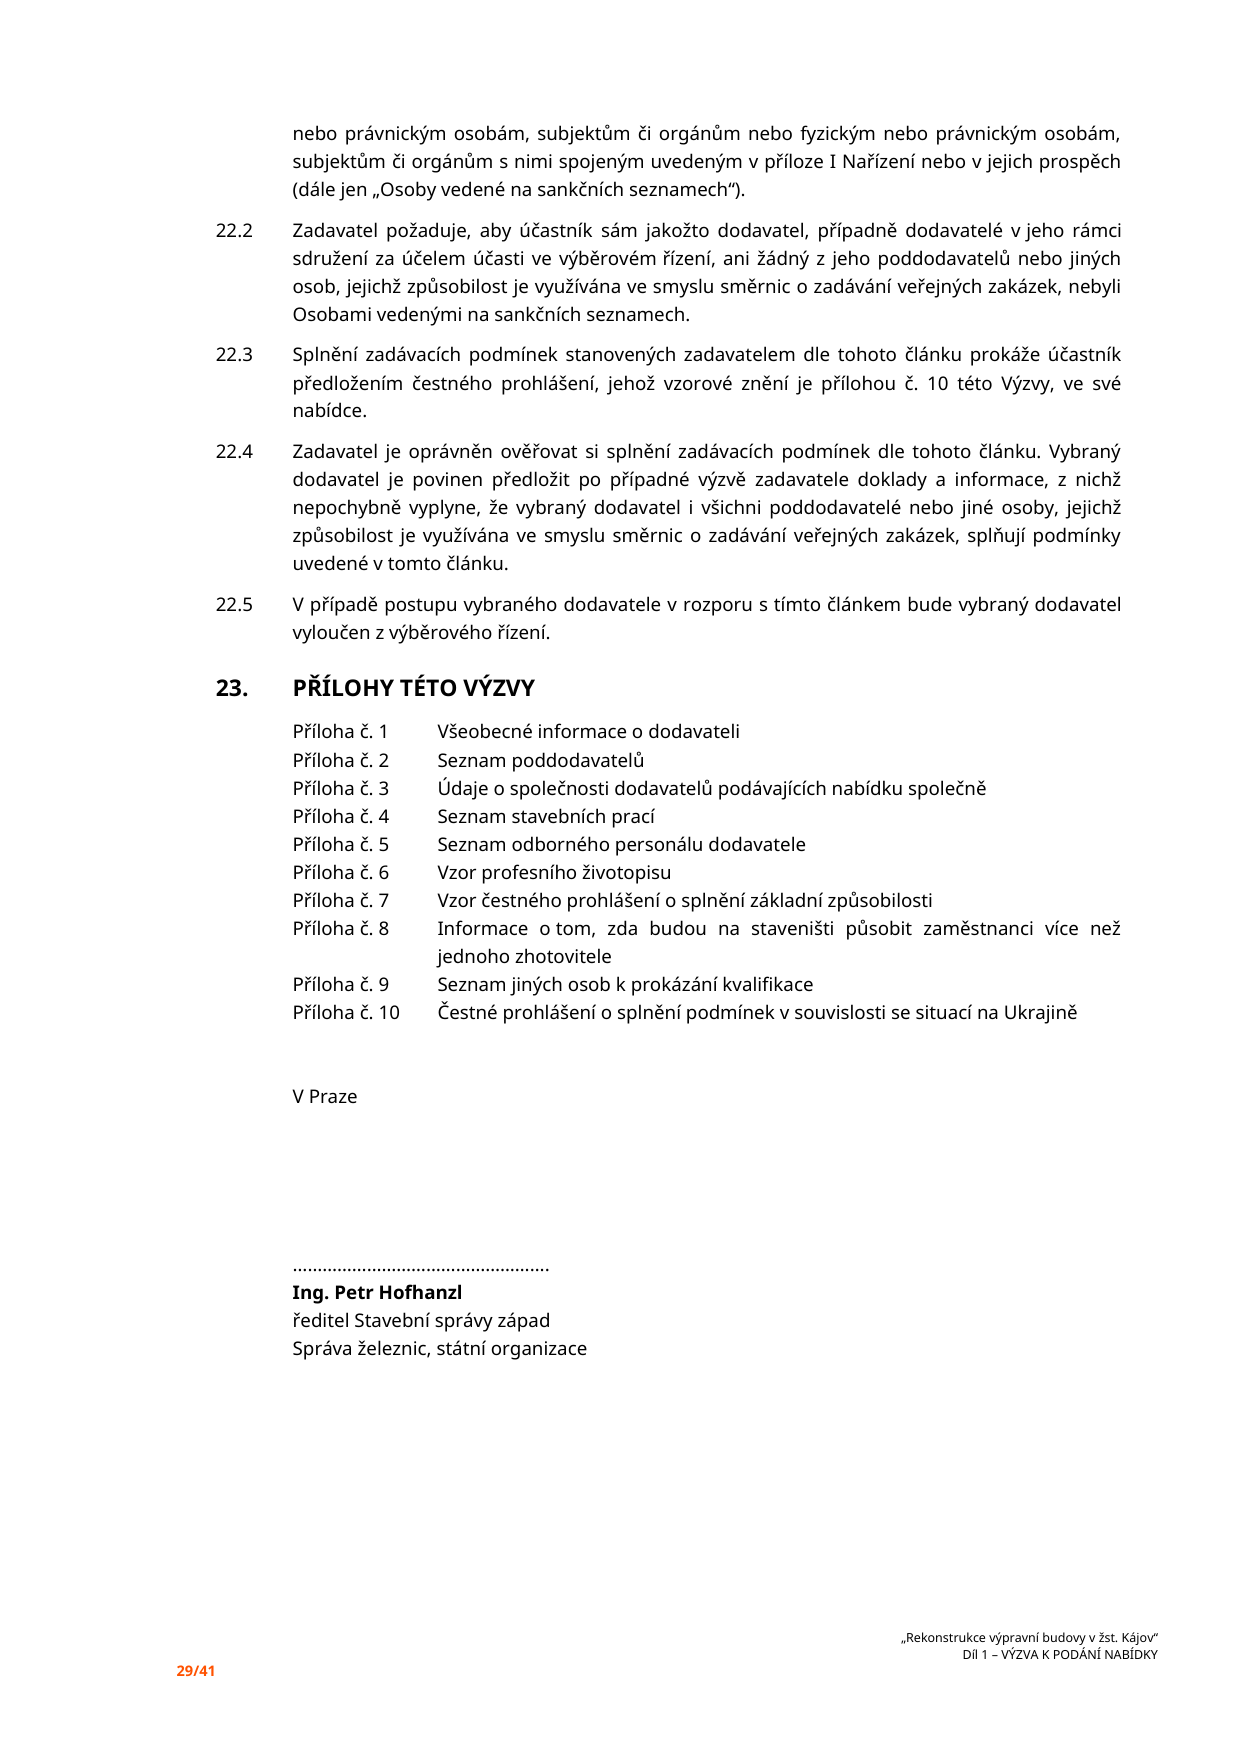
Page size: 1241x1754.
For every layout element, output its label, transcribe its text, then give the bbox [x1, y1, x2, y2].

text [216, 121, 1122, 202]
text Příloha č. 4 Seznam stavebních prací [292, 803, 1122, 828]
text Zadavatel je oprávněn ověřovat si splnění zadávacích podmínek dle tohoto článku. Vybraný dodavatel je povinen předložit po případné výzvě zadavatele doklady a informace, z nichž nepochybně vyplyne, že vybraný dodavatel i všichni poddodavatelé nebo jiné osoby, jejichž způsobilost je využívána ve smyslu směrnic o zadávání veřejných zakázek, splňují podmínky uvedené v tomto článku. [216, 438, 1122, 576]
text Splnění zadávacích podmínek stanovených zadavatelem dle tohoto článku prokáže účastník předložením čestného prohlášení, jehož vzorové znění je přílohou č. 10 této Výzvy, ve své nabídce. [216, 342, 1122, 423]
text Příloha č. 5 Seznam odborného personálu dodavatele [292, 831, 1122, 856]
text Příloha č. 2 Seznam poddodavatelů [292, 747, 1122, 772]
text Příloha č. 1 Všeobecné informace o dodavateli [292, 719, 1122, 744]
text V Praze [292, 1083, 1122, 1109]
text Příloha č. 10 Čestné prohlášení o splnění podmínek v souvislosti se situací na Ukrajině [292, 999, 1122, 1024]
text Příloha č. 3 Údaje o společnosti dodavatelů podávajících nabídku společně [292, 775, 1122, 800]
text ředitel Stavební správy západ [292, 1307, 1122, 1333]
text Zadavatel požaduje, aby účastník sám jakožto dodavatel, případně dodavatelé v jeho rámci sdružení za účelem účasti ve výběrovém řízení, ani žádný z jeho poddodavatelů nebo jiných osob, jejichž způsobilost je využívána ve smyslu směrnic o zadávání veřejných zakázek, nebyli Osobami vedenými na sankčních seznamech. [216, 217, 1122, 327]
text Správa železnic, státní organizace [292, 1335, 1122, 1361]
text ……………………………………………. [292, 1251, 1122, 1277]
text V případě postupu vybraného dodavatele v rozporu s tímto článkem bude vybraný dodavatel vyloučen z výběrového řízení. [216, 591, 1122, 644]
text Příloha č. 9 Seznam jiných osob k prokázání kvalifikace [292, 971, 1122, 997]
text Ing. Petr Hofhanzl [292, 1279, 1122, 1305]
text Příloha č. 7 Vzor čestného prohlášení o splnění základní způsobilosti [292, 887, 1122, 912]
text Příloha č. 6 Vzor profesního životopisu [292, 859, 1122, 884]
text PŘÍLOHY TÉTO VÝZVY [216, 672, 1122, 703]
text Příloha č. 8 Informace o tom, zda budou na staveništi působit zaměstnanci více než jednoho zhotovitele [292, 915, 1122, 968]
